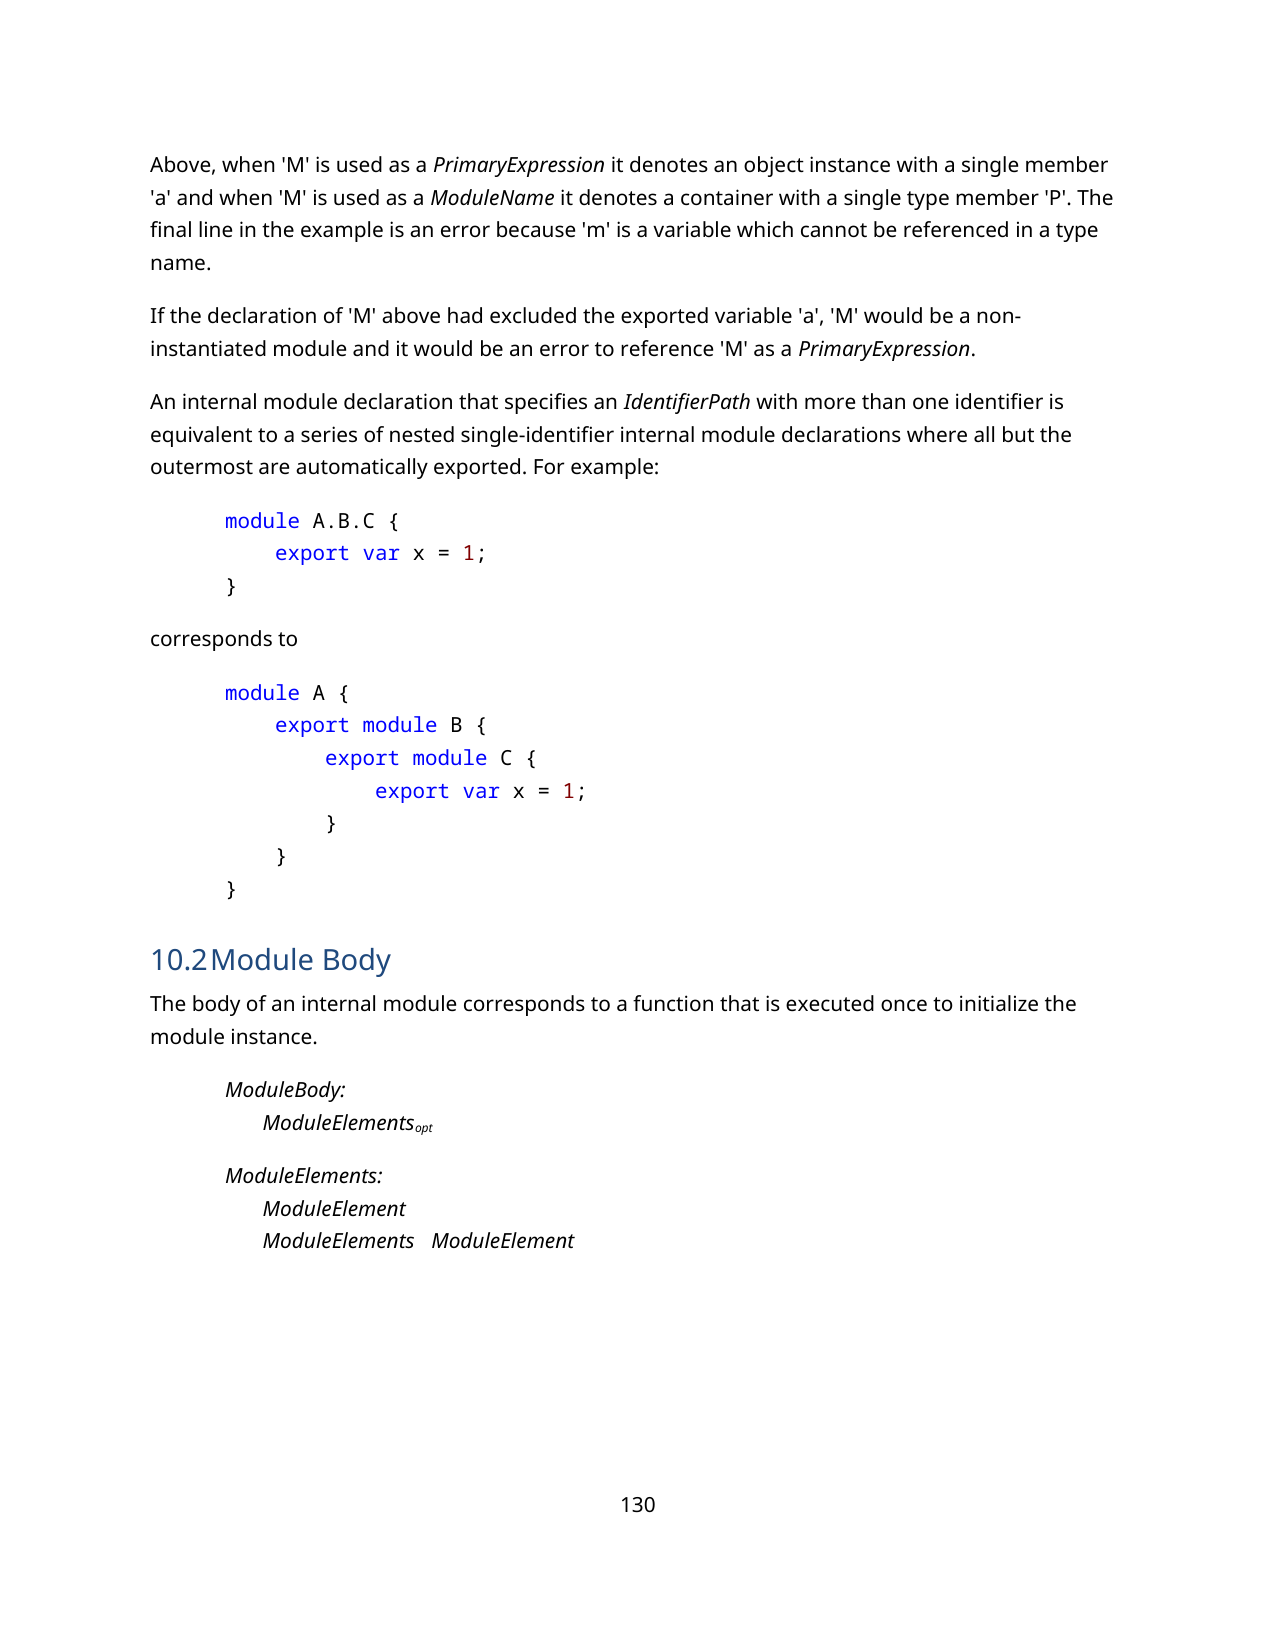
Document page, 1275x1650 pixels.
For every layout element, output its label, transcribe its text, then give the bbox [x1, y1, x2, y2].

text module A.B.C { export var x = 1; } [225, 506, 1125, 599]
text ModuleElements: ModuleElement ModuleElements ModuleElement [225, 1161, 1125, 1255]
text module A { export module B { export module C { export var x = 1; } } } [225, 678, 1125, 902]
text Above, when 'M' is used as a PrimaryExpression it denotes an object instance with a single member 'a' and when 'M' is used as a ModuleName it denotes a container with a single type member 'P'. The final line in the example is an error because 'm' is a variable which cannot be referenced in a type name. [150, 150, 1125, 276]
text corresponds to [150, 624, 1125, 653]
text An internal module declaration that specifies an IdentifierPath with more than one identifier is equivalent to a series of nested single-identifier internal module declarations where all but the outermost are automatically exported. For example: [150, 387, 1125, 481]
text ModuleBody: ModuleElementsopt [225, 1075, 1125, 1136]
text The body of an internal module corresponds to a function that is executed once to initialize the module instance. [150, 989, 1125, 1050]
text If the declaration of 'M' above had excluded the exported variable 'a', 'M' would be a non-instantiated module and it would be an error to reference 'M' as a PrimaryExpression. [150, 301, 1125, 362]
subtitle Module Body [150, 939, 1125, 979]
